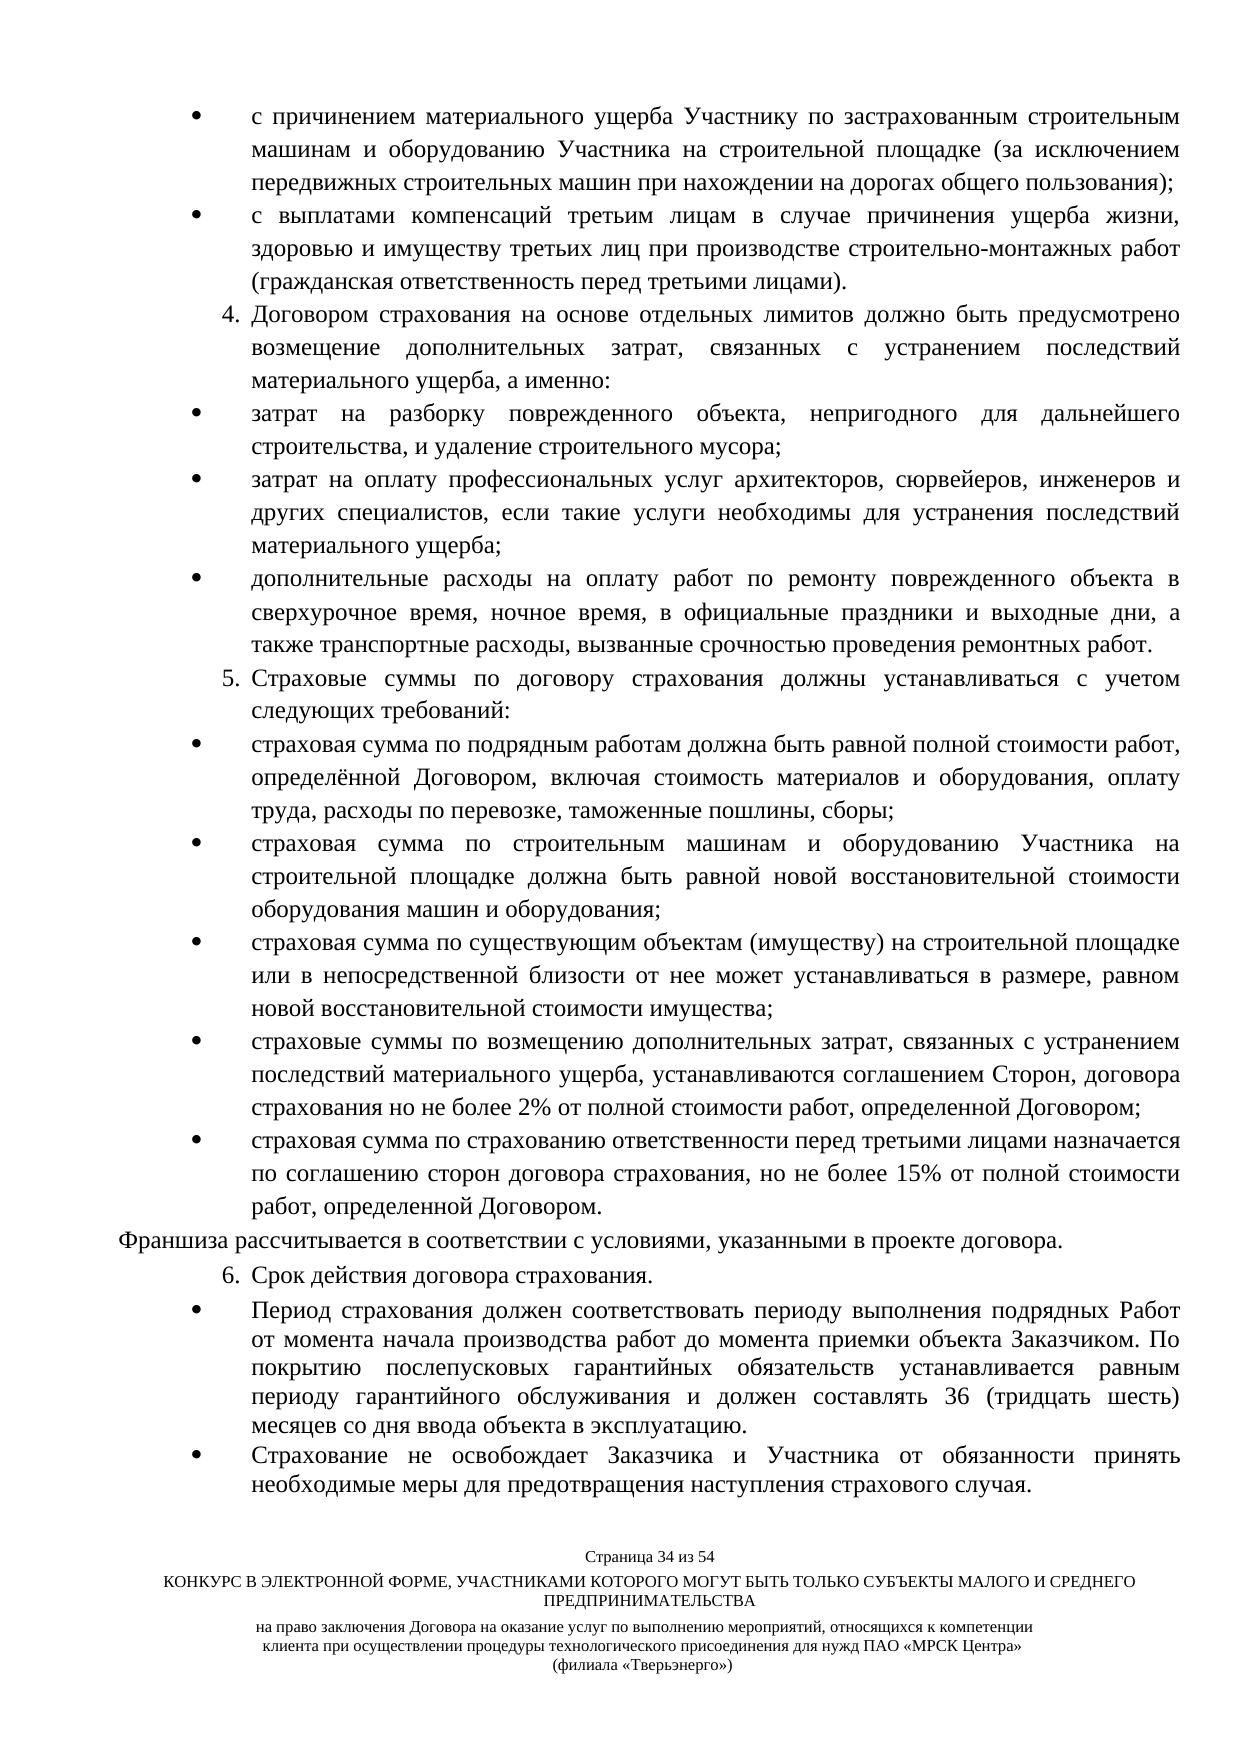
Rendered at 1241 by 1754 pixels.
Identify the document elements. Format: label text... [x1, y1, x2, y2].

list с причинением материального ущерба Участнику по застрахованным строительным машинам и оборудованию Участника на строительной площадке (за исключением передвижных строительных машин при нахождении на дорогах общего пользования); [192, 101, 1181, 196]
list Страховые суммы по договору страхования должны устанавливаться с учетом следующих требований: [222, 663, 1181, 724]
list Срок действия договора страхования. [222, 1260, 1181, 1289]
list затрат на разборку поврежденного объекта, непригодного для дальнейшего строительства, и удаление строительного мусора; [192, 398, 1181, 460]
list с выплатами компенсаций третьим лицам в случае причинения ущерба жизни, здоровью и имуществу третьих лиц при производстве строительно-монтажных работ (гражданская ответственность перед третьими лицами). [192, 200, 1181, 295]
text Франшиза рассчитывается в соответствии с условиями, указанными в проекте договора. [118, 1225, 1181, 1254]
list Период страхования должен соответствовать периоду выполнения подрядных Работ от момента начала производства работ до момента приемки объекта Заказчиком. По покрытию послепусковых гарантийных обязательств устанавливается равным периоду гарантийного обслуживания и должен составлять 36 (тридцать шесть) месяцев со дня ввода объекта в эксплуатацию. [192, 1295, 1181, 1439]
list страховая сумма по страхованию ответственности перед третьими лицами назначается по соглашению сторон договора страхования, но не более 15% от полной стоимости работ, определенной Договором. [192, 1125, 1181, 1220]
list страховая сумма по строительным машинам и оборудованию Участника на строительной площадке должна быть равной новой восстановительной стоимости оборудования машин и оборудования; [192, 828, 1181, 922]
list Страхование не освобождает Заказчика и Участника от обязанности принять необходимые меры для предотвращения наступления страхового случая. [192, 1440, 1181, 1498]
list страховая сумма по существующим объектам (имуществу) на строительной площадке или в непосредственной близости от нее может устанавливаться в размере, равном новой восстановительной стоимости имущества; [192, 927, 1181, 1022]
list страховая сумма по подрядным работам должна быть равной полной стоимости работ, определённой Договором, включая стоимость материалов и оборудования, оплату труда, расходы по перевозке, таможенные пошлины, сборы; [192, 729, 1181, 823]
list затрат на оплату профессиональных услуг архитекторов, сюрвейеров, инженеров и других специалистов, если такие услуги необходимы для устранения последствий материального ущерба; [192, 464, 1181, 559]
list страховые суммы по возмещению дополнительных затрат, связанных с устранением последствий материального ущерба, устанавливаются соглашением Сторон, договора страхования но не более 2% от полной стоимости работ, определенной Договором; [192, 1026, 1181, 1121]
list Договором страхования на основе отдельных лимитов должно быть предусмотрено возмещение дополнительных затрат, связанных с устранением последствий материального ущерба, а именно: [222, 299, 1181, 394]
list дополнительные расходы на оплату работ по ремонту поврежденного объекта в сверхурочное время, ночное время, в официальные праздники и выходные дни, а также транспортные расходы, вызванные срочностью проведения ремонтных работ. [192, 563, 1181, 658]
